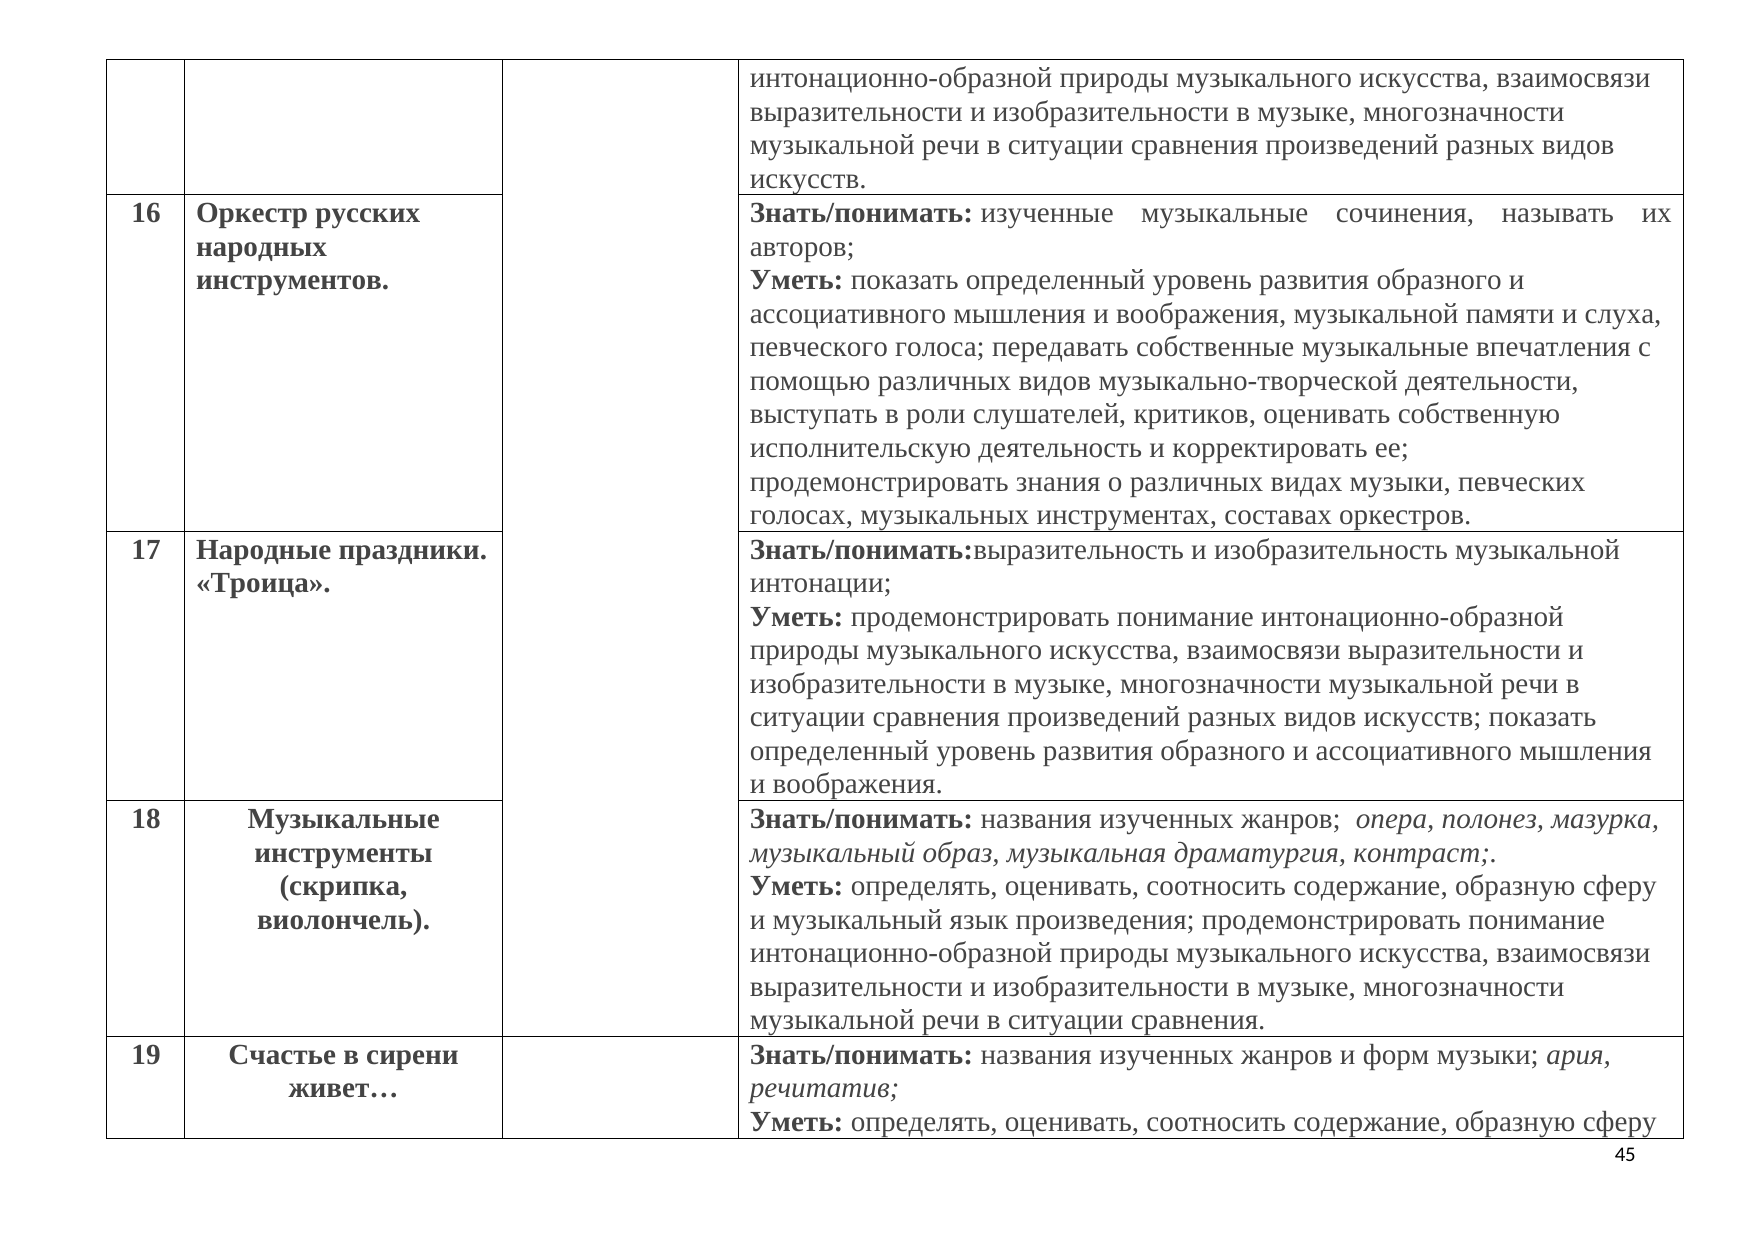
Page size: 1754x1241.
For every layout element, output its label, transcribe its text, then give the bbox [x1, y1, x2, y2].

table_cell [503, 1037, 738, 1138]
table_cell Знать/понимать:выразительность и изобразительность музыкальной интонации; Уметь: продемонстрировать понимание интонационно-образной природы музыкального искусства, взаимосвязи выразительности и изобразительности в музыке, многозначности музыкальной речи в ситуации сравнения произведений разных видов искусств; показать определенный уровень развития образного и ассоциативного мышления и воображения. [739, 532, 1683, 800]
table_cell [185, 1037, 502, 1138]
table_cell Знать/понимать: изученные музыкальные сочинения, называть их авторов; Уметь: показать определенный уровень развития образного и ассоциативного мышления и воображения, музыкальной памяти и слуха, певческого голоса; передавать собственные музыкальные впечатления с помощью различных видов музыкально-творческой деятельности, выступать в роли слушателей, критиков, оценивать собственную исполнительскую деятельность и корректировать ее; продемонстрировать знания о различных видах музыки, певческих голосах, музыкальных инструментах, составах оркестров. [739, 195, 1683, 531]
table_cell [503, 60, 738, 1036]
table_cell Знать/понимать: названия изученных жанров; опера, полонез, мазурка, музыкальный образ, музыкальная драматургия, контраст;. Уметь: определять, оценивать, соотносить содержание, образную сферу и музыкальный язык произведения; продемонстрировать понимание интонационно-образной природы музыкального искусства, взаимосвязи выразительности и изобразительности в музыке, многозначности музыкальной речи в ситуации сравнения. [739, 801, 1683, 1036]
table_cell 16 [107, 195, 184, 531]
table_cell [185, 60, 502, 194]
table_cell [739, 1037, 1683, 1138]
table_cell 15 [107, 60, 184, 194]
table_cell 17 [107, 532, 184, 800]
table_cell 19 [107, 1037, 184, 1138]
table_cell Народные праздники. «Троица». [185, 532, 502, 800]
table_cell 18 [107, 801, 184, 1036]
table_cell Оркестр русских народных инструментов. [185, 195, 502, 531]
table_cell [739, 60, 1683, 194]
table_cell Музыкальные инструменты (скрипка, виолончель). [185, 801, 502, 1036]
